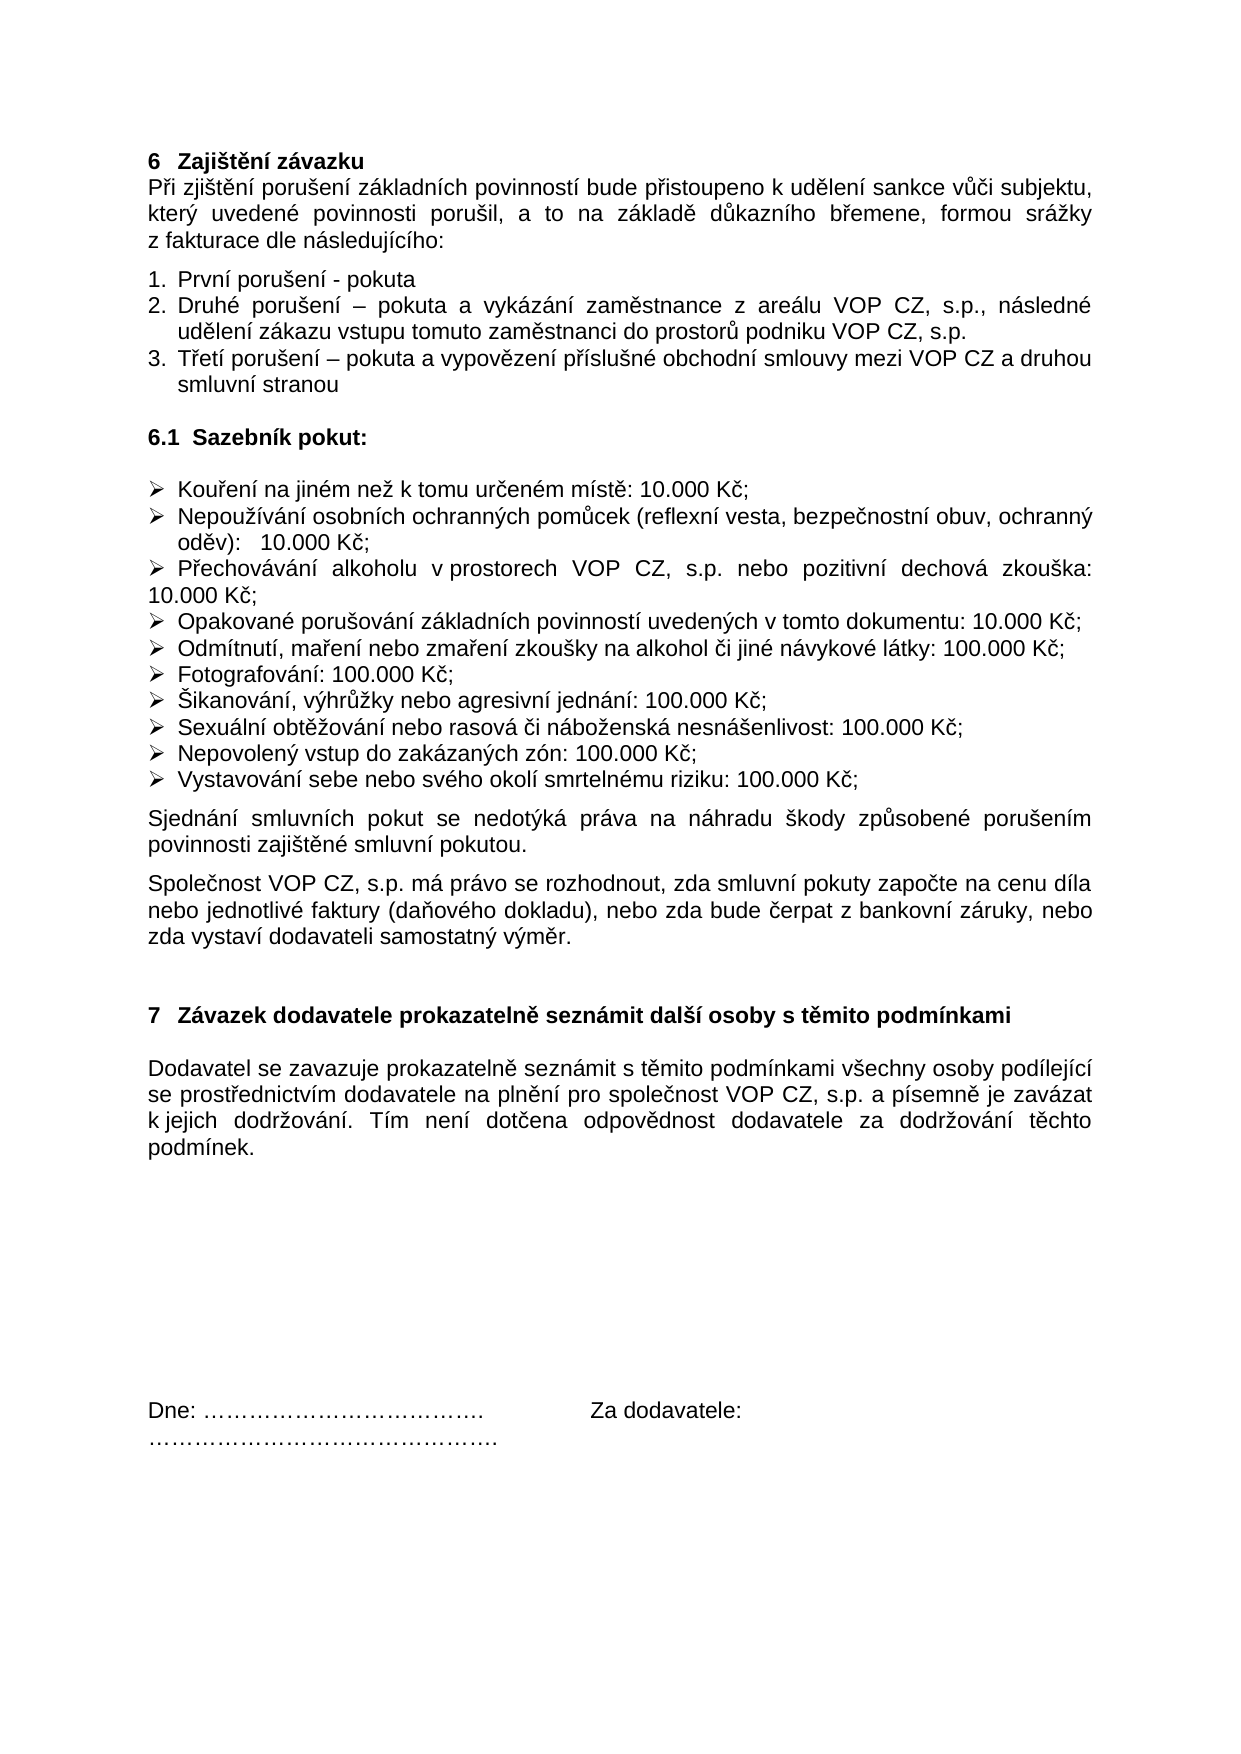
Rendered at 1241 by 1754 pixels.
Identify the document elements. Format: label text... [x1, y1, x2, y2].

text Vystavování sebe nebo svého okolí smrtelnému riziku: 100.000 Kč; [148, 766, 1093, 793]
list První porušení - pokuta [148, 266, 1093, 292]
text Kouření na jiném než k tomu určeném místě: 10.000 Kč; [148, 476, 1093, 503]
text Sjednání smluvních pokut se nedotýká práva na náhradu škody způsobené porušením povinnosti zajištěné smluvní pokutou. [148, 805, 1093, 858]
text Nepovolený vstup do zakázaných zón: 100.000 Kč; [148, 740, 1093, 766]
subtitle Zajištění závazku [148, 148, 1093, 174]
list Druhé porušení – pokuta a vykázání zaměstnance z areálu VOP CZ, s.p., následné udělení zákazu vstupu tomuto zaměstnanci do prostorů podniku VOP CZ, s.p. [148, 292, 1093, 344]
text Nepoužívání osobních ochranných pomůcek (reflexní vesta, bezpečnostní obuv, ochranný oděv): 10.000 Kč; [148, 503, 1093, 555]
text Sexuální obtěžování nebo rasová či náboženská nesnášenlivost: 100.000 Kč; [148, 713, 1093, 740]
text Šikanování, výhrůžky nebo agresivní jednání: 100.000 Kč; [148, 687, 1093, 713]
subtitle Sazebník pokut: [148, 424, 1093, 450]
subtitle Závazek dodavatele prokazatelně seznámit další osoby s těmito podmínkami [148, 1002, 1093, 1028]
text Opakované porušování základních povinností uvedených v tomto dokumentu: 10.000 Kč; [148, 608, 1093, 634]
text Dodavatel se zavazuje prokazatelně seznámit s těmito podmínkami všechny osoby podílející se prostřednictvím dodavatele na plnění pro společnost VOP CZ, s.p. a písemně je zavázat k jejich dodržování. Tím není dotčena odpovědnost dodavatele za dodržování těchto podmínek. [148, 1055, 1093, 1160]
list Třetí porušení – pokuta a vypovězení příslušné obchodní smlouvy mezi VOP CZ a druhou smluvní stranou [148, 344, 1093, 397]
text Fotografování: 100.000 Kč; [148, 661, 1093, 687]
text Společnost VOP CZ, s.p. má právo se rozhodnout, zda smluvní pokuty započte na cenu díla nebo jednotlivé faktury (daňového dokladu), nebo zda bude čerpat z bankovní záruky, nebo zda vystaví dodavateli samostatný výměr. [148, 870, 1093, 949]
text Přechovávání alkoholu v prostorech VOP CZ, s.p. nebo pozitivní dechová zkouška: 10.000 Kč; [148, 555, 1093, 608]
text Při zjištění porušení základních povinností bude přistoupeno k udělení sankce vůči subjektu, který uvedené povinnosti porušil, a to na základě důkazního břemene, formou srážky z fakturace dle následujícího: [148, 174, 1093, 253]
text Odmítnutí, maření nebo zmaření zkoušky na alkohol či jiné návykové látky: 100.000 Kč; [148, 634, 1093, 661]
text Dne: ………………………………. Za dodavatele: ………………………………………. [148, 1397, 1093, 1450]
